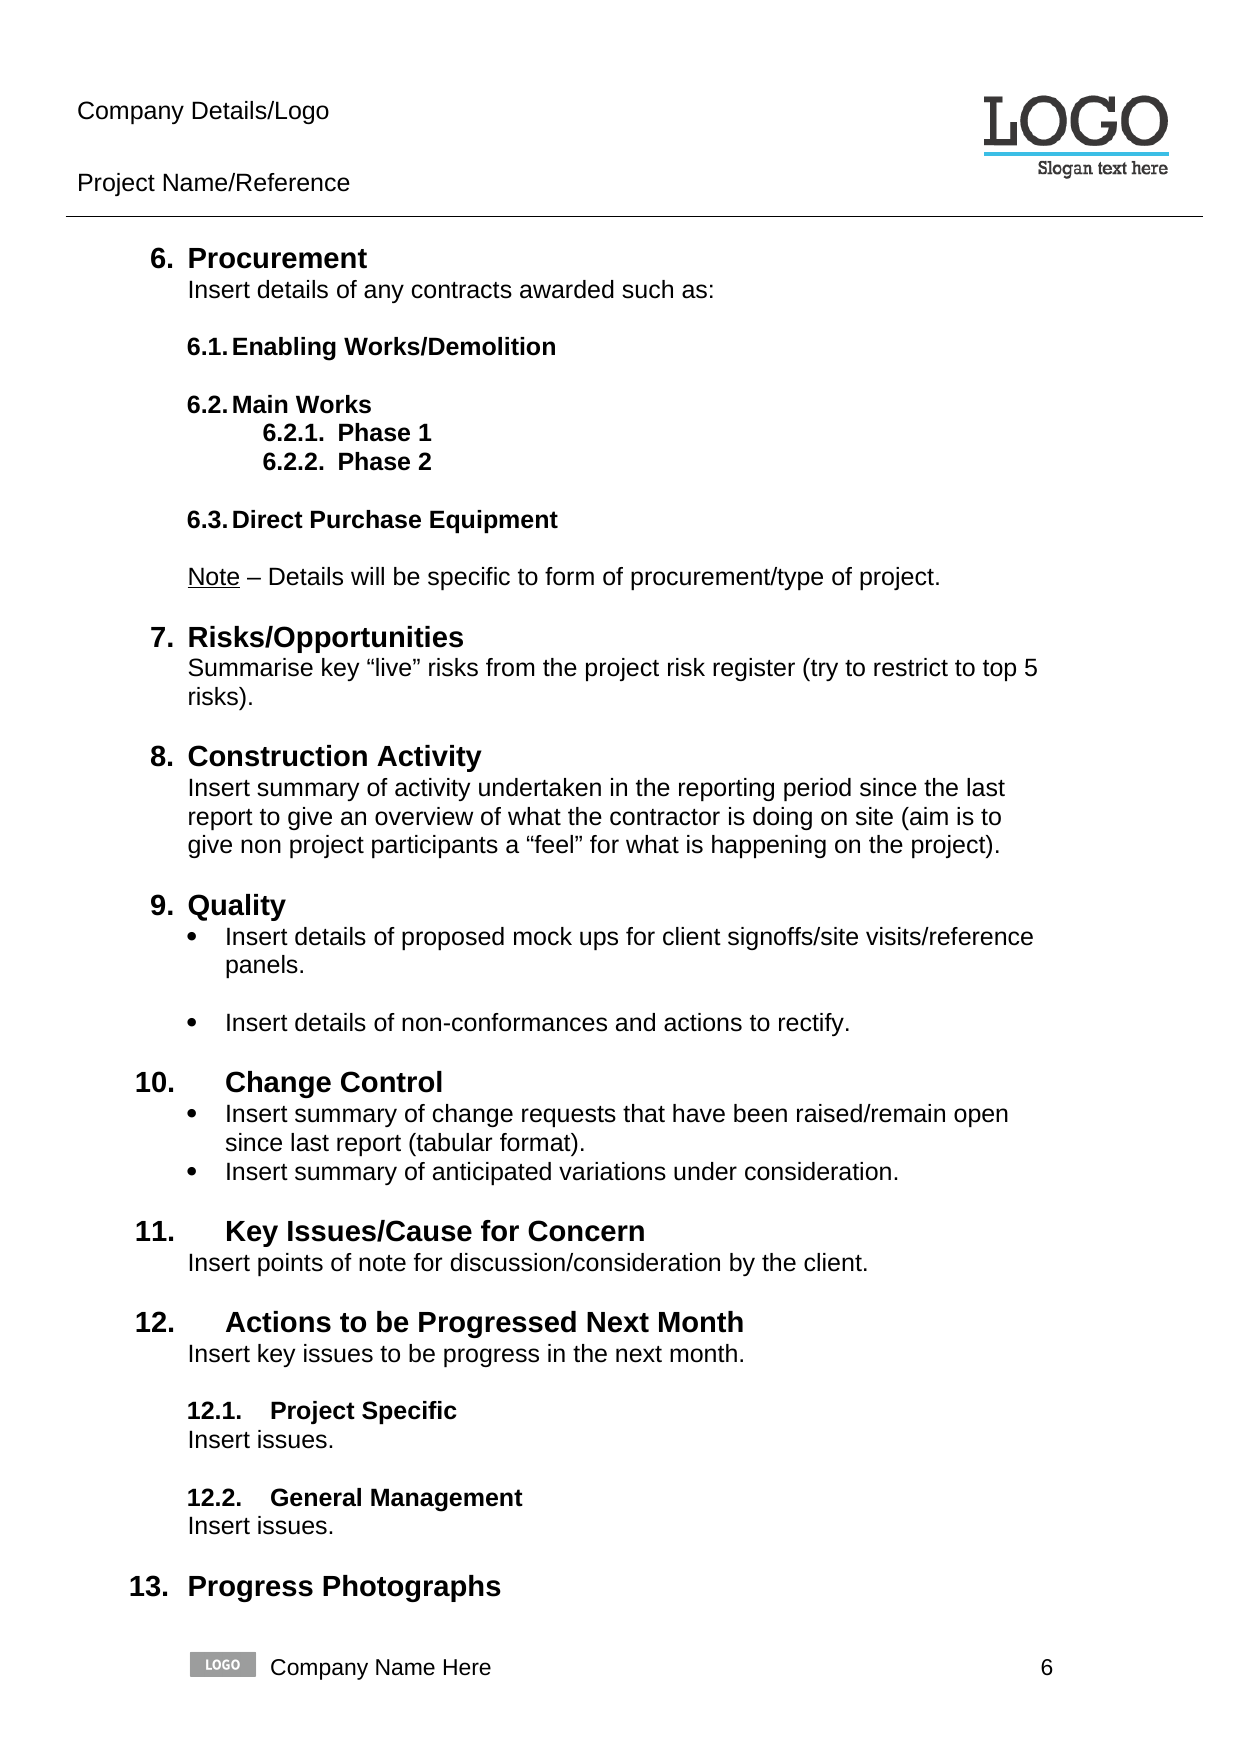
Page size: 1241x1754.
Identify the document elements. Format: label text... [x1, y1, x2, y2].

list Quality [150, 888, 1053, 922]
list Insert details of proposed mock ups for client signoffs/site visits/reference panels. [187, 922, 1053, 979]
picture [967, 73, 1192, 194]
list Phase 1 [262, 418, 1053, 447]
text Insert key issues to be progress in the next month. [187, 1339, 1053, 1368]
text Insert points of note for discussion/consideration by the client. [187, 1248, 1053, 1277]
text Insert issues. [187, 1511, 1053, 1540]
text Summarise key “live” risks from the project risk register (try to restrict to top 5 risks). [187, 653, 1053, 711]
text Insert issues. [187, 1425, 1053, 1454]
list Direct Purchase Equipment [187, 505, 1053, 533]
list Phase 2 [262, 447, 1053, 476]
list Enabling Works/Demolition [187, 332, 1053, 361]
list Actions to be Progressed Next Month [134, 1305, 1053, 1339]
list Insert details of non-conformances and actions to rectify. [187, 1008, 1053, 1037]
list Risks/Opportunities [150, 620, 1053, 653]
text Insert details of any contracts awarded such as: [187, 275, 1053, 303]
list General Management [187, 1483, 1053, 1511]
text Insert summary of activity undertaken in the reporting period since the last report to give an overview of what the contractor is doing on site (aim is to give non project participants a “feel” for what is happening on the project). [187, 773, 1053, 859]
list Main Works [187, 390, 1053, 418]
list Construction Activity [150, 739, 1053, 773]
list Progress Photographs [129, 1569, 1053, 1602]
list Insert summary of anticipated variations under consideration. [187, 1157, 1053, 1186]
list Procurement [150, 241, 1053, 275]
list Key Issues/Cause for Concern [134, 1214, 1053, 1248]
picture [187, 1649, 258, 1679]
list Change Control [134, 1066, 1053, 1099]
list Project Specific [187, 1396, 1053, 1425]
text Note – Details will be specific to form of procurement/type of project. [187, 562, 1053, 591]
list Insert summary of change requests that have been raised/remain open since last report (tabular format). [187, 1099, 1053, 1157]
